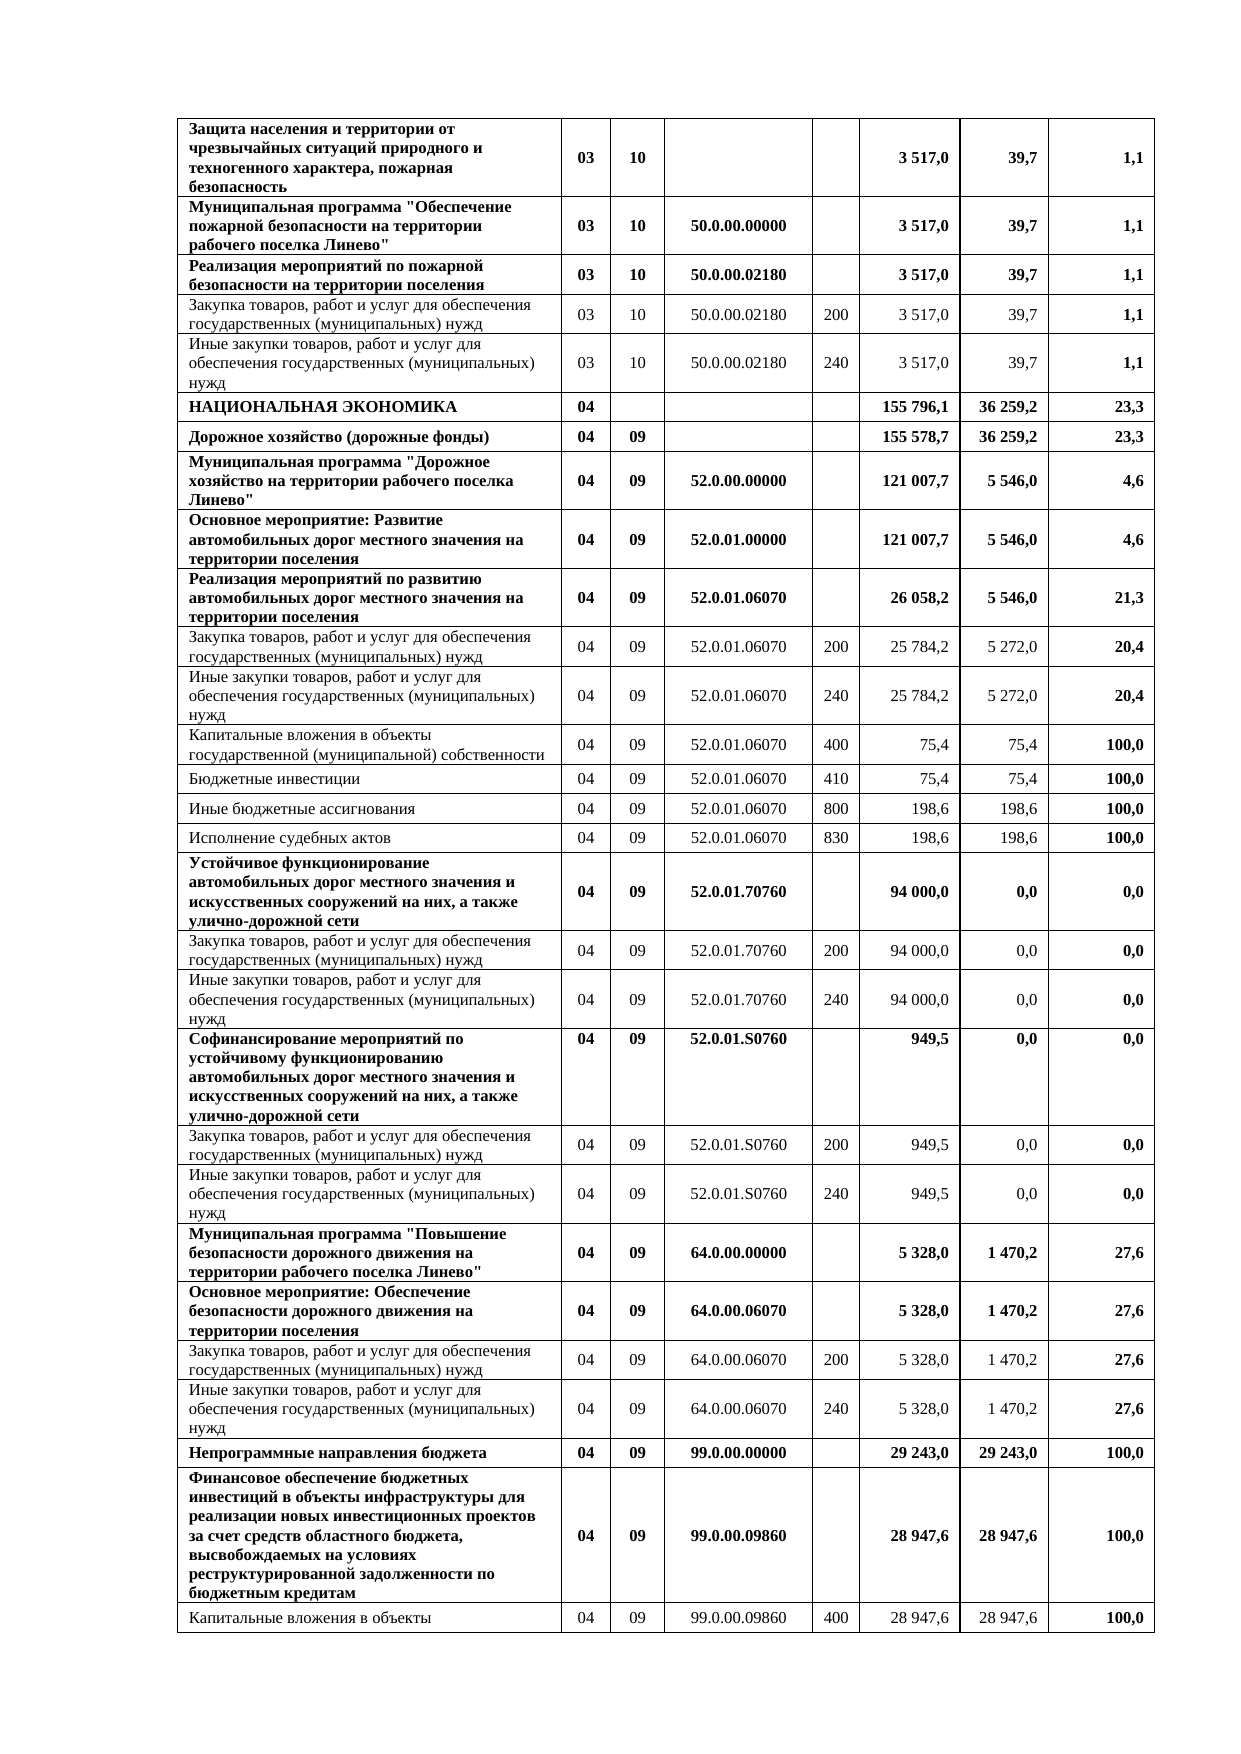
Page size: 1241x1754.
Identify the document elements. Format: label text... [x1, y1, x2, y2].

table_cell 1 470,2 [961, 1341, 1048, 1379]
table_cell 830 [813, 824, 859, 852]
table_cell 1,1 [1049, 295, 1154, 333]
table_cell 09 [611, 422, 664, 451]
table_cell 28 947,6 [961, 1468, 1048, 1602]
table_cell [813, 422, 859, 451]
table_cell 240 [813, 1380, 859, 1437]
table_cell Реализация мероприятий по пожарной безопасности на территории поселения [178, 255, 561, 294]
table_cell 949,5 [860, 1029, 959, 1124]
table_cell 94 000,0 [860, 853, 959, 930]
table_cell 52.0.01.S0760 [665, 1165, 812, 1222]
table_cell Основное мероприятие: Обеспечение безопасности дорожного движения на территории поселения [178, 1282, 561, 1339]
table_cell 52.0.00.00000 [665, 452, 812, 509]
table_cell 1 470,2 [961, 1282, 1048, 1339]
table_cell 99.0.00.00000 [665, 1439, 812, 1467]
table_cell 200 [813, 295, 859, 333]
table_cell 20,4 [1049, 667, 1154, 724]
table_cell 04 [562, 452, 610, 509]
table_cell 25 784,2 [860, 627, 959, 666]
table_cell 09 [611, 1468, 664, 1602]
table_cell 04 [562, 1341, 610, 1379]
table_cell 52.0.01.06070 [665, 667, 812, 724]
table_cell Иные закупки товаров, работ и услуг для обеспечения государственных (муниципальных) нужд [178, 334, 561, 392]
table_cell 240 [813, 970, 859, 1028]
table_cell 100,0 [1049, 1439, 1154, 1467]
table_cell 09 [611, 970, 664, 1028]
table_cell 04 [562, 627, 610, 666]
table_cell [813, 1224, 859, 1281]
table_cell 09 [611, 1282, 664, 1339]
table_cell 240 [813, 667, 859, 724]
table_cell 52.0.01.70760 [665, 970, 812, 1028]
table_cell 04 [562, 510, 610, 568]
table_cell 21,3 [1049, 569, 1154, 626]
table_cell 94 000,0 [860, 931, 959, 969]
table_cell 03 [562, 334, 610, 392]
table_cell 5 328,0 [860, 1341, 959, 1379]
table_cell 04 [562, 1603, 610, 1632]
table_cell Закупка товаров, работ и услуг для обеспечения государственных (муниципальных) нужд [178, 627, 561, 666]
table_cell 0,0 [961, 931, 1048, 969]
table_cell [813, 569, 859, 626]
table_cell 09 [611, 853, 664, 930]
table_cell 04 [562, 1029, 610, 1124]
table_cell 50.0.00.02180 [665, 295, 812, 333]
table_cell Муниципальная программа "Обеспечение пожарной безопасности на территории рабочего поселка Линево" [178, 197, 561, 254]
table_cell 200 [813, 1126, 859, 1164]
table_cell 09 [611, 667, 664, 724]
table_cell 03 [562, 119, 610, 196]
table_cell 09 [611, 510, 664, 568]
table_cell 0,0 [961, 1165, 1048, 1222]
table_cell 0,0 [961, 1029, 1048, 1124]
table_cell Иные закупки товаров, работ и услуг для обеспечения государственных (муниципальных) нужд [178, 667, 561, 724]
table_cell 3 517,0 [860, 295, 959, 333]
table_cell 09 [611, 794, 664, 822]
table_cell 0,0 [1049, 1029, 1154, 1124]
table_cell Защита населения и территории от чрезвычайных ситуаций природного и техногенного характера, пожарная безопасность [178, 119, 561, 196]
table_cell 52.0.01.06070 [665, 725, 812, 763]
table_cell 64.0.00.00000 [665, 1224, 812, 1281]
table_cell 1,1 [1049, 334, 1154, 392]
table_cell [611, 393, 664, 421]
table_cell 04 [562, 794, 610, 822]
table_cell 75,4 [961, 725, 1048, 763]
table_cell 27,6 [1049, 1341, 1154, 1379]
table_cell 52.0.01.70760 [665, 931, 812, 969]
table_cell 3 517,0 [860, 334, 959, 392]
table_cell 50.0.00.02180 [665, 255, 812, 294]
table_cell 39,7 [961, 334, 1048, 392]
table_cell [813, 1439, 859, 1467]
table_cell 39,7 [961, 295, 1048, 333]
table_cell 52.0.01.06070 [665, 569, 812, 626]
table_cell 0,0 [961, 853, 1048, 930]
table_cell 03 [562, 197, 610, 254]
table_cell НАЦИОНАЛЬНАЯ ЭКОНОМИКА [178, 393, 561, 421]
table_cell 10 [611, 197, 664, 254]
table_cell 3 517,0 [860, 197, 959, 254]
table_cell 100,0 [1049, 1468, 1154, 1602]
table_cell 198,6 [961, 794, 1048, 822]
table_cell 52.0.01.00000 [665, 510, 812, 568]
table_cell 5 272,0 [961, 667, 1048, 724]
table_cell Дорожное хозяйство (дорожные фонды) [178, 422, 561, 451]
table_cell [665, 422, 812, 451]
table_cell 04 [562, 1126, 610, 1164]
table_cell 09 [611, 931, 664, 969]
table_cell 39,7 [961, 119, 1048, 196]
table_cell 10 [611, 255, 664, 294]
table_cell 5 546,0 [961, 569, 1048, 626]
table_cell 36 259,2 [961, 422, 1048, 451]
table_cell 240 [813, 1165, 859, 1222]
table_cell 50.0.00.00000 [665, 197, 812, 254]
table_cell 04 [562, 824, 610, 852]
table_cell 39,7 [961, 255, 1048, 294]
table_cell 121 007,7 [860, 452, 959, 509]
table_cell 200 [813, 931, 859, 969]
table_cell 04 [562, 1468, 610, 1602]
table_cell 04 [562, 853, 610, 930]
table_cell 240 [813, 334, 859, 392]
table_cell 10 [611, 119, 664, 196]
table_cell Муниципальная программа "Повышение безопасности дорожного движения на территории рабочего поселка Линево" [178, 1224, 561, 1281]
table_cell 27,6 [1049, 1282, 1154, 1339]
table_cell 75,4 [860, 765, 959, 793]
table_cell [813, 393, 859, 421]
table_cell [665, 119, 812, 196]
table_cell 200 [813, 627, 859, 666]
table_cell 09 [611, 1439, 664, 1467]
table_cell 121 007,7 [860, 510, 959, 568]
table_cell 1,1 [1049, 255, 1154, 294]
table_cell 04 [562, 931, 610, 969]
table_cell 10 [611, 334, 664, 392]
table_cell 52.0.01.06070 [665, 765, 812, 793]
table_cell Иные бюджетные ассигнования [178, 794, 561, 822]
table_cell 99.0.00.09860 [665, 1468, 812, 1602]
table_cell 0,0 [1049, 1165, 1154, 1222]
table_cell Иные закупки товаров, работ и услуг для обеспечения государственных (муниципальных) нужд [178, 1165, 561, 1222]
table_cell 52.0.01.70760 [665, 853, 812, 930]
table_cell Финансовое обеспечение бюджетных инвестиций в объекты инфраструктуры для реализации новых инвестиционных проектов за счет средств областного бюджета, высвобождаемых на условиях реструктурированной задолженности по бюджетным кредитам [178, 1468, 561, 1602]
table_cell 5 328,0 [860, 1282, 959, 1339]
table_cell Муниципальная программа "Дорожное хозяйство на территории рабочего поселка Линево" [178, 452, 561, 509]
table_cell [813, 510, 859, 568]
table_cell 04 [562, 569, 610, 626]
table_cell 04 [562, 970, 610, 1028]
table_cell 27,6 [1049, 1380, 1154, 1437]
table_cell Капитальные вложения в объекты государственной (муниципальной) собственности [178, 725, 561, 763]
table_cell Закупка товаров, работ и услуг для обеспечения государственных (муниципальных) нужд [178, 1341, 561, 1379]
table_cell 94 000,0 [860, 970, 959, 1028]
table_cell 09 [611, 765, 664, 793]
table_cell Реализация мероприятий по развитию автомобильных дорог местного значения на территории поселения [178, 569, 561, 626]
table_cell [813, 1029, 859, 1124]
table_cell 64.0.00.06070 [665, 1380, 812, 1437]
table_cell 36 259,2 [961, 393, 1048, 421]
table_cell Закупка товаров, работ и услуг для обеспечения государственных (муниципальных) нужд [178, 1126, 561, 1164]
table_cell 198,6 [961, 824, 1048, 852]
table_cell 03 [562, 255, 610, 294]
table_cell 28 947,6 [961, 1603, 1048, 1632]
table_cell 75,4 [860, 725, 959, 763]
table_cell Иные закупки товаров, работ и услуг для обеспечения государственных (муниципальных) нужд [178, 970, 561, 1028]
table_cell 09 [611, 569, 664, 626]
table_cell 3 517,0 [860, 119, 959, 196]
table_cell 52.0.01.S0760 [665, 1126, 812, 1164]
table_cell 28 947,6 [860, 1468, 959, 1602]
table_cell 04 [562, 725, 610, 763]
table_cell 400 [813, 725, 859, 763]
table_cell 949,5 [860, 1126, 959, 1164]
table_cell [813, 853, 859, 930]
table_cell 26 058,2 [860, 569, 959, 626]
table_cell [813, 197, 859, 254]
table_cell 0,0 [1049, 970, 1154, 1028]
table_cell 64.0.00.06070 [665, 1341, 812, 1379]
table_cell 04 [562, 765, 610, 793]
table_cell Иные закупки товаров, работ и услуг для обеспечения государственных (муниципальных) нужд [178, 1380, 561, 1437]
table_cell 50.0.00.02180 [665, 334, 812, 392]
table_cell [813, 452, 859, 509]
table_cell 04 [562, 1439, 610, 1467]
table_cell Бюджетные инвестиции [178, 765, 561, 793]
table_cell 1 470,2 [961, 1380, 1048, 1437]
table_cell 198,6 [860, 794, 959, 822]
table_cell 52.0.01.S0760 [665, 1029, 812, 1124]
table_cell Непрограммные направления бюджета [178, 1439, 561, 1467]
table_cell 3 517,0 [860, 255, 959, 294]
table_cell 400 [813, 1603, 859, 1632]
table_cell Исполнение судебных актов [178, 824, 561, 852]
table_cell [178, 1603, 561, 1632]
table_cell 04 [562, 1282, 610, 1339]
table_cell 5 272,0 [961, 627, 1048, 666]
table_cell [665, 393, 812, 421]
table_cell 09 [611, 627, 664, 666]
table_cell 04 [562, 667, 610, 724]
table_cell 09 [611, 1341, 664, 1379]
table_cell 29 243,0 [860, 1439, 959, 1467]
table_cell 800 [813, 794, 859, 822]
table_cell 0,0 [1049, 1126, 1154, 1164]
table_cell [813, 1468, 859, 1602]
table_cell [813, 119, 859, 196]
table_cell 4,6 [1049, 510, 1154, 568]
table_cell 75,4 [961, 765, 1048, 793]
table_cell 52.0.01.06070 [665, 824, 812, 852]
table_cell 99.0.00.09860 [665, 1603, 812, 1632]
table_cell 03 [562, 295, 610, 333]
table_cell 09 [611, 1380, 664, 1437]
table_cell 155 796,1 [860, 393, 959, 421]
table_cell 0,0 [961, 970, 1048, 1028]
table_cell 949,5 [860, 1165, 959, 1222]
table_cell 5 328,0 [860, 1224, 959, 1281]
table_cell 52.0.01.06070 [665, 794, 812, 822]
table_cell 5 546,0 [961, 452, 1048, 509]
table_cell 39,7 [961, 197, 1048, 254]
table_cell 5 328,0 [860, 1380, 959, 1437]
table_cell 1 470,2 [961, 1224, 1048, 1281]
table_cell 155 578,7 [860, 422, 959, 451]
table_cell 100,0 [1049, 1603, 1154, 1632]
table_cell 04 [562, 393, 610, 421]
table_cell [813, 1282, 859, 1339]
table_cell 09 [611, 1126, 664, 1164]
table_cell Закупка товаров, работ и услуг для обеспечения государственных (муниципальных) нужд [178, 295, 561, 333]
table_cell 09 [611, 1029, 664, 1124]
table_cell 09 [611, 1603, 664, 1632]
table_cell 09 [611, 1165, 664, 1222]
table_cell 04 [562, 1224, 610, 1281]
table_cell 0,0 [1049, 853, 1154, 930]
table_cell 23,3 [1049, 393, 1154, 421]
table_cell 100,0 [1049, 824, 1154, 852]
table_cell 0,0 [1049, 931, 1154, 969]
table_cell 04 [562, 1165, 610, 1222]
table_cell 1,1 [1049, 119, 1154, 196]
table_cell 10 [611, 295, 664, 333]
table_cell 52.0.01.06070 [665, 627, 812, 666]
table_cell 09 [611, 1224, 664, 1281]
table_cell 1,1 [1049, 197, 1154, 254]
table_cell 04 [562, 1380, 610, 1437]
table_cell 09 [611, 452, 664, 509]
table_cell 100,0 [1049, 794, 1154, 822]
table_cell 09 [611, 824, 664, 852]
table_cell 198,6 [860, 824, 959, 852]
table_cell 0,0 [961, 1126, 1048, 1164]
table_cell Основное мероприятие: Развитие автомобильных дорог местного значения на территории поселения [178, 510, 561, 568]
table_cell 200 [813, 1341, 859, 1379]
table_cell 28 947,6 [860, 1603, 959, 1632]
table_cell 64.0.00.06070 [665, 1282, 812, 1339]
table_cell 29 243,0 [961, 1439, 1048, 1467]
table_cell 4,6 [1049, 452, 1154, 509]
table_cell 100,0 [1049, 725, 1154, 763]
table_cell 04 [562, 422, 610, 451]
table_cell Закупка товаров, работ и услуг для обеспечения государственных (муниципальных) нужд [178, 931, 561, 969]
table_cell Софинансирование мероприятий по устойчивому функционированию автомобильных дорог местного значения и искусственных сооружений на них, а также улично-дорожной сети [178, 1029, 561, 1124]
table_cell 09 [611, 725, 664, 763]
table_cell 27,6 [1049, 1224, 1154, 1281]
table_cell 20,4 [1049, 627, 1154, 666]
table_cell 5 546,0 [961, 510, 1048, 568]
table_cell Устойчивое функционирование автомобильных дорог местного значения и искусственных сооружений на них, а также улично-дорожной сети [178, 853, 561, 930]
table_cell 410 [813, 765, 859, 793]
table_cell 25 784,2 [860, 667, 959, 724]
table_cell 23,3 [1049, 422, 1154, 451]
table_cell [813, 255, 859, 294]
table_cell 100,0 [1049, 765, 1154, 793]
